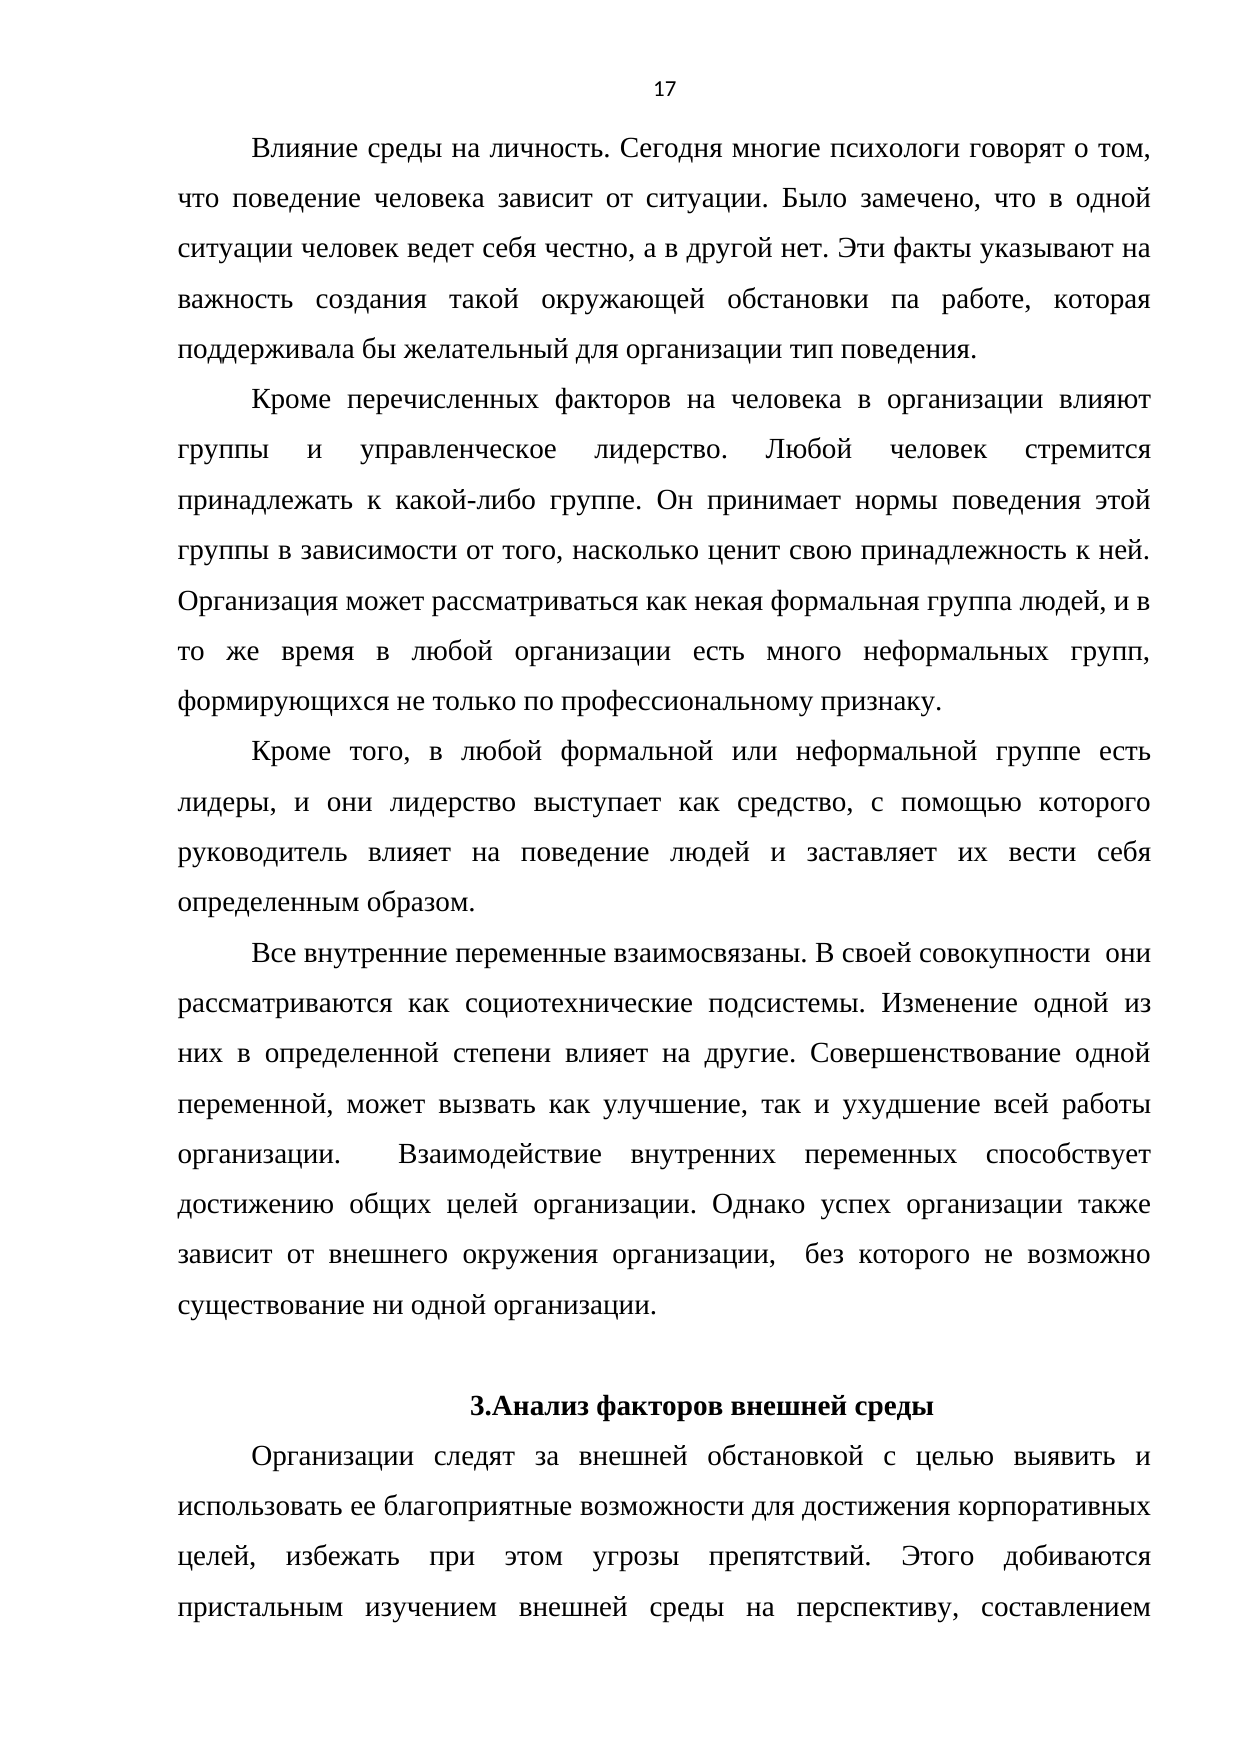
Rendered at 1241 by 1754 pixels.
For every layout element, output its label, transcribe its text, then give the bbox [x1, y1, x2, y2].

text 3.Анализ факторов внешней среды [252, 1388, 1152, 1421]
text Влияние среды на личность. Сегодня многие психологи говорят о том, что поведение человека зависит от ситуации. Было замечено, что в одной ситуации человек ведет себя честно, а в другой нет. Эти факты указывают на важность создания такой окружающей обстановки па работе, которая поддерживала бы желательный для организации тип поведения. [177, 130, 1152, 364]
text Кроме перечисленных факторов на человека в организации влияют группы и управленческое лидерство. Любой человек стремится принадлежать к какой-либо группе. Он принимает нормы поведения этой группы в зависимости от того, насколько ценит свою принадлежность к ней. Организация может рассматриваться как некая формальная группа людей, и в то же время в любой организации есть много неформальных групп, формирующихся не только по профессиональному признаку. [177, 381, 1152, 717]
text Все внутренние переменные взаимосвязаны. В своей совокупности они рассматриваются как социотехнические подсистемы. Изменение одной из них в определенной степени влияет на другие. Совершенствование одной переменной, может вызвать как улучшение, так и ухудшение всей работы организации. Взаимодействие внутренних переменных способствует достижению общих целей организации. Однако успех организации также зависит от внешнего окружения организации, без которого не возможно существование ни одной организации. [177, 935, 1152, 1321]
text Кроме того, в любой формальной или неформальной группе есть лидеры, и они лидерство выступает как средство, с помощью которого руководитель влияет на поведение людей и заставляет их вести себя определенным образом. [177, 733, 1152, 918]
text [177, 1438, 1152, 1622]
